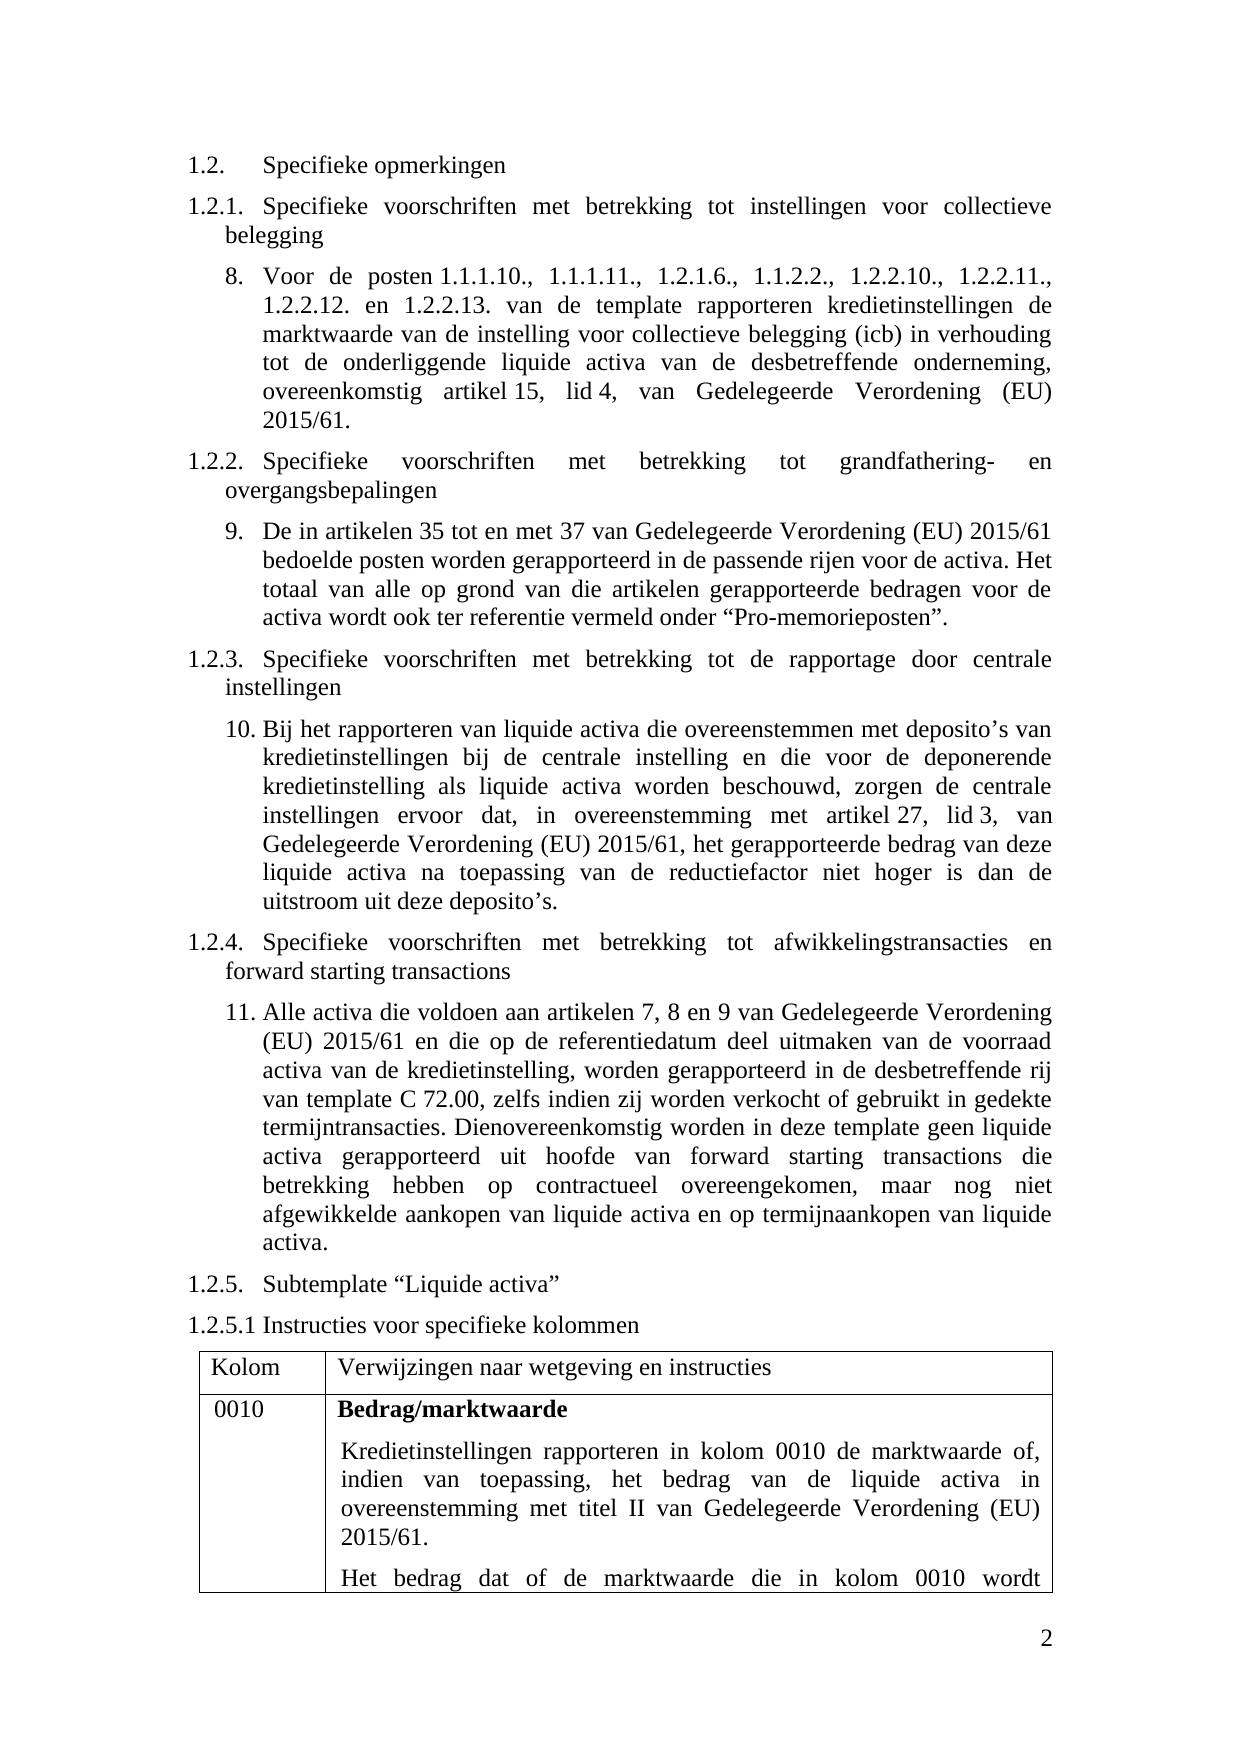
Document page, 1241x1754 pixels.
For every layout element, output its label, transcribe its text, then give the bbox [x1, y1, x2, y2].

list 1.2.2. Specifieke voorschriften met betrekking tot grandfathering- en overgangsbepalingen [187, 446, 1053, 504]
list 1.2. Specifieke opmerkingen [187, 150, 1053, 179]
text Alle activa die voldoen aan artikelen 7, 8 en 9 van Gedelegeerde Verordening (EU) 2015/61 en die op de referentiedatum deel uitmaken van de voorraad activa van de kredietinstelling, worden gerapporteerd in de desbetreffende rij van template C 72.00, zelfs indien zij worden verkocht of gebruikt in gedekte termijntransacties. Dienovereenkomstig worden in deze template geen liquide activa gerapporteerd uit hoofde van forward starting transactions die betrekking hebben op contractueel overeengekomen, maar nog niet afgewikkelde aankopen van liquide activa en op termijnaankopen van liquide activa. [225, 997, 1053, 1256]
text Bij het rapporteren van liquide activa die overeenstemmen met deposito’s van kredietinstellingen bij de centrale instelling en die voor de deponerende kredietinstelling als liquide activa worden beschouwd, zorgen de centrale instellingen ervoor dat, in overeenstemming met artikel 27, lid 3, van Gedelegeerde Verordening (EU) 2015/61, het gerapporteerde bedrag van deze liquide activa na toepassing van de reductiefactor niet hoger is dan de uitstroom uit deze deposito’s. [225, 714, 1053, 915]
list 1.2.3. Specifieke voorschriften met betrekking tot de rapportage door centrale instellingen [187, 644, 1053, 701]
table_header Kolom [200, 1352, 325, 1393]
list 1.2.5. Subtemplate “Liquide activa” [187, 1269, 1053, 1297]
list 1.2.1. Specifieke voorschriften met betrekking tot instellingen voor collectieve belegging [187, 191, 1053, 249]
text De in artikelen 35 tot en met 37 van Gedelegeerde Verordening (EU) 2015/61 bedoelde posten worden gerapporteerd in de passende rijen voor de activa. Het totaal van alle op grond van die artikelen gerapporteerde bedragen voor de activa wordt ook ter referentie vermeld onder “Pro-memorieposten”. [225, 516, 1053, 631]
list 1.2.4. Specifieke voorschriften met betrekking tot afwikkelingstransacties en forward starting transactions [187, 927, 1053, 985]
table_header Verwijzingen naar wetgeving en instructies [326, 1352, 1052, 1393]
list 1.2.5.1 Instructies voor specifieke kolommen [187, 1310, 1053, 1339]
text Voor de posten 1.1.1.10., 1.1.1.11., 1.2.1.6., 1.1.2.2., 1.2.2.10., 1.2.2.11., 1.2.2.12. en 1.2.2.13. van de template rapporteren kredietinstellingen de marktwaarde van de instelling voor collectieve belegging (icb) in verhouding tot de onderliggende liquide activa van de desbetreffende onderneming, overeenkomstig artikel 15, lid 4, van Gedelegeerde Verordening (EU) 2015/61. [225, 261, 1053, 434]
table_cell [326, 1395, 1052, 1592]
table_cell 0010 [200, 1395, 325, 1592]
